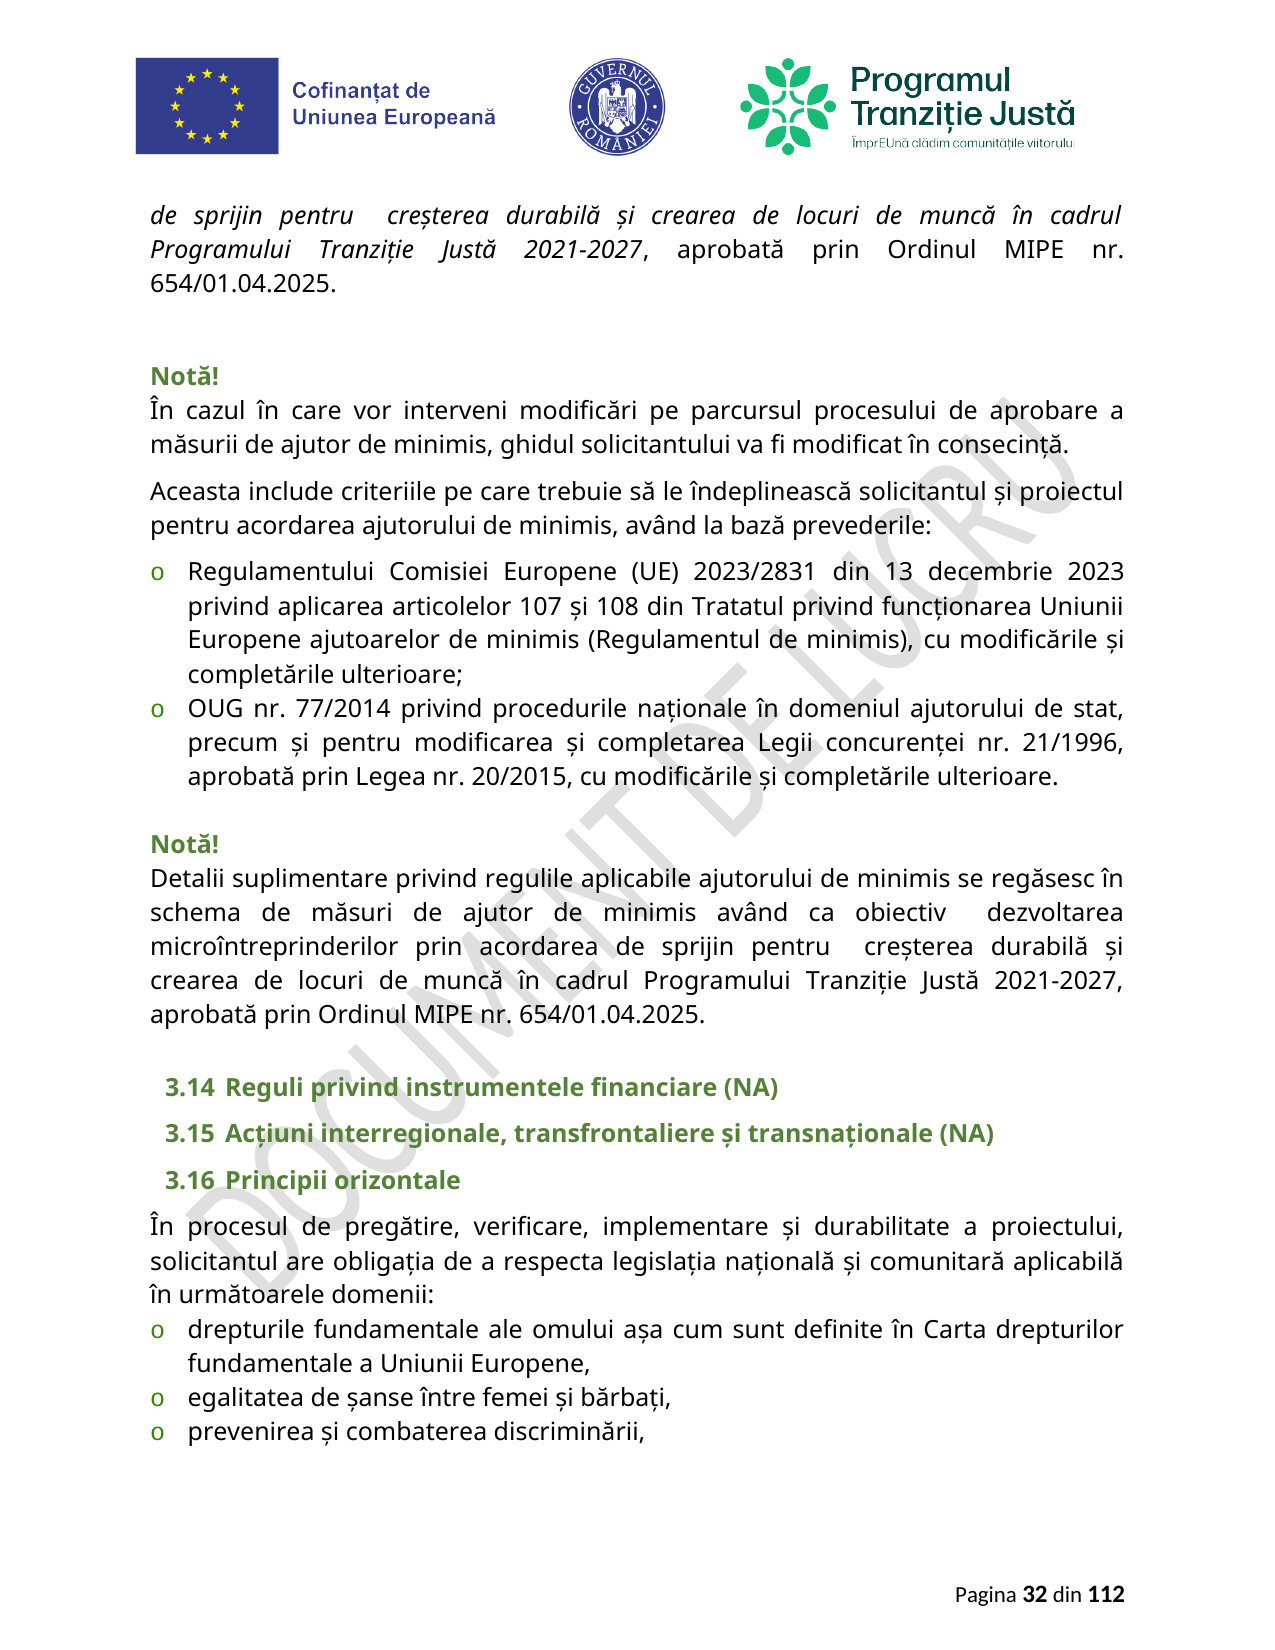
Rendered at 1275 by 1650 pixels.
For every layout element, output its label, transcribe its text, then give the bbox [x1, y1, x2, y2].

list drepturile fundamentale ale omului așa cum sunt definite în Carta drepturilor fundamentale a Uniunii Europene, [150, 1311, 1125, 1379]
text Aceasta include criteriile pe care trebuie să le îndeplinească solicitantul și proiectul pentru acordarea ajutorului de minimis, având la bază prevederile: [150, 473, 1125, 541]
text Detalii suplimentare privind regulile aplicabile ajutorului de minimis se regăsesc în schema de măsuri de ajutor de minimis având ca obiectiv dezvoltarea microîntreprinderilor prin acordarea de sprijin pentru creșterea durabilă și crearea de locuri de muncă în cadrul Programului Tranziție Justă 2021-2027, aprobată prin Ordinul MIPE nr. 654/01.04.2025. [150, 861, 1125, 1031]
text În cazul în care vor interveni modificări pe parcursul procesului de aprobare a măsurii de ajutor de minimis, ghidul solicitantului va fi modificat în consecință. [150, 393, 1125, 461]
subtitle Reguli privind instrumentele financiare (NA) [165, 1069, 1125, 1103]
list Regulamentului Comisiei Europene (UE) 2023/2831 din 13 decembrie 2023 privind aplicarea articolelor 107 și 108 din Tratatul privind funcționarea Uniunii Europene ajutoarelor de minimis (Regulamentul de minimis), cu modificările și completările ulterioare; [150, 554, 1125, 690]
subtitle Principii orizontale [165, 1162, 1125, 1197]
subtitle Acțiuni interregionale, transfrontaliere și transnaționale (NA) [165, 1116, 1125, 1150]
list OUG nr. 77/2014 privind procedurile naționale în domeniul ajutorului de stat, precum şi pentru modificarea şi completarea Legii concurenței nr. 21/1996, aprobată prin Legea nr. 20/2015, cu modificările și completările ulterioare. [150, 690, 1125, 793]
text În procesul de pregătire, verificare, implementare și durabilitate a proiectului, solicitantul are obligația de a respecta legislația națională și comunitară aplicabilă în următoarele domenii: [150, 1209, 1125, 1311]
list egalitatea de șanse între femei și bărbați, [150, 1379, 1125, 1414]
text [150, 197, 1125, 299]
list prevenirea și combaterea discriminării, [150, 1414, 1125, 1448]
text Notă! [150, 358, 1125, 393]
text Notă! [150, 827, 1125, 861]
